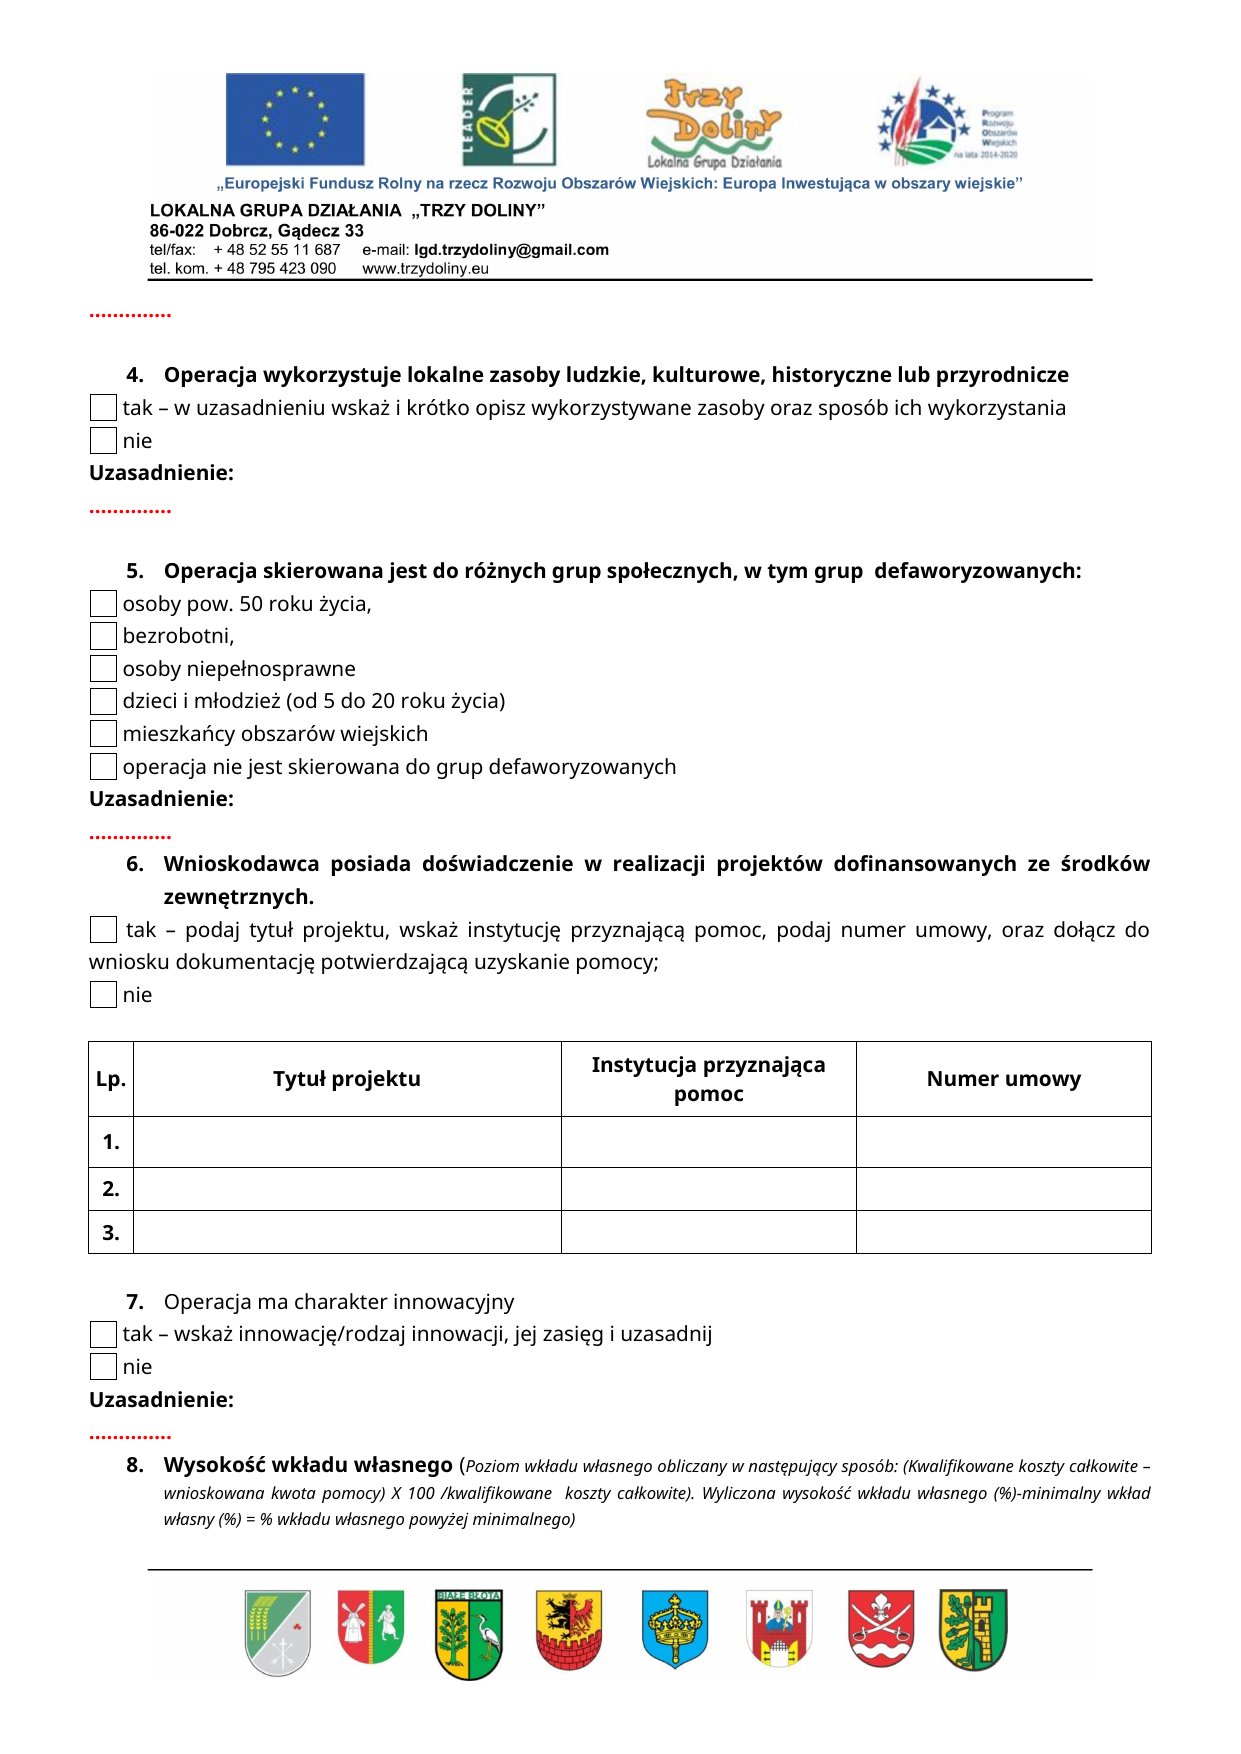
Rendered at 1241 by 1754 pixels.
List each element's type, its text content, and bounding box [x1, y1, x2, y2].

text ………….. [89, 295, 1152, 324]
table_cell [134, 1211, 561, 1253]
table_cell 2. [89, 1168, 133, 1210]
text nie [89, 426, 1152, 454]
table_cell [562, 1211, 856, 1253]
list Wnioskodawca posiada doświadczenie w realizacji projektów dofinansowanych ze środków zewnętrznych. [126, 849, 1152, 911]
table_cell [134, 1117, 561, 1167]
text Uzasadnienie: [89, 1385, 1152, 1413]
text mieszkańcy obszarów wiejskich [89, 719, 1152, 748]
table_header Lp. [89, 1042, 133, 1116]
picture [147, 1569, 1093, 1681]
text ………….. [89, 1417, 1152, 1446]
text osoby niepełnosprawne [89, 654, 1152, 682]
table_cell [857, 1117, 1151, 1167]
table_cell [562, 1168, 856, 1210]
text tak – wskaż innowację/rodzaj innowacji, jej zasięg i uzasadnij [89, 1319, 1152, 1348]
text tak – w uzasadnieniu wskaż i krótko opisz wykorzystywane zasoby oraz sposób ich wykorzystania [89, 393, 1152, 422]
text osoby pow. 50 roku życia, [89, 589, 1152, 617]
text nie [89, 980, 1152, 1008]
picture [147, 73, 1093, 281]
text Uzasadnienie: [89, 458, 1152, 487]
table_cell 3. [89, 1211, 133, 1253]
list Operacja ma charakter innowacyjny [126, 1287, 1152, 1315]
text dzieci i młodzież (od 5 do 20 roku życia) [89, 687, 1152, 715]
text tak – podaj tytuł projektu, wskaż instytucję przyznającą pomoc, podaj numer umowy, oraz dołącz do wniosku dokumentację potwierdzającą uzyskanie pomocy; [89, 915, 1152, 976]
table_cell [857, 1168, 1151, 1210]
list Operacja skierowana jest do różnych grup społecznych, w tym grup defaworyzowanych: [126, 556, 1152, 584]
table_cell [134, 1168, 561, 1210]
text Uzasadnienie: [89, 784, 1152, 813]
text nie [89, 1352, 1152, 1381]
table_cell [562, 1117, 856, 1167]
table_header Instytucja przyznająca pomoc [562, 1042, 856, 1116]
list Operacja wykorzystuje lokalne zasoby ludzkie, kulturowe, historyczne lub przyrodnicze [126, 361, 1152, 389]
list Wysokość wkładu własnego (Poziom wkładu własnego obliczany w następujący sposób: (Kwalifikowane koszty całkowite – wnioskowana kwota pomocy) X 100 /kwalifikowane koszty całkowite). Wyliczona wysokość wkładu własnego (%)-minimalny wkład własny (%) = % wkładu własnego powyżej minimalnego) [126, 1450, 1152, 1531]
text ………….. [89, 491, 1152, 519]
text ………….. [89, 817, 1152, 845]
text bezrobotni, [89, 621, 1152, 650]
table_header Tytuł projektu [134, 1042, 561, 1116]
table_cell [857, 1211, 1151, 1253]
text operacja nie jest skierowana do grup defaworyzowanych [89, 752, 1152, 780]
table_cell 1. [89, 1117, 133, 1167]
table_header Numer umowy [857, 1042, 1151, 1116]
